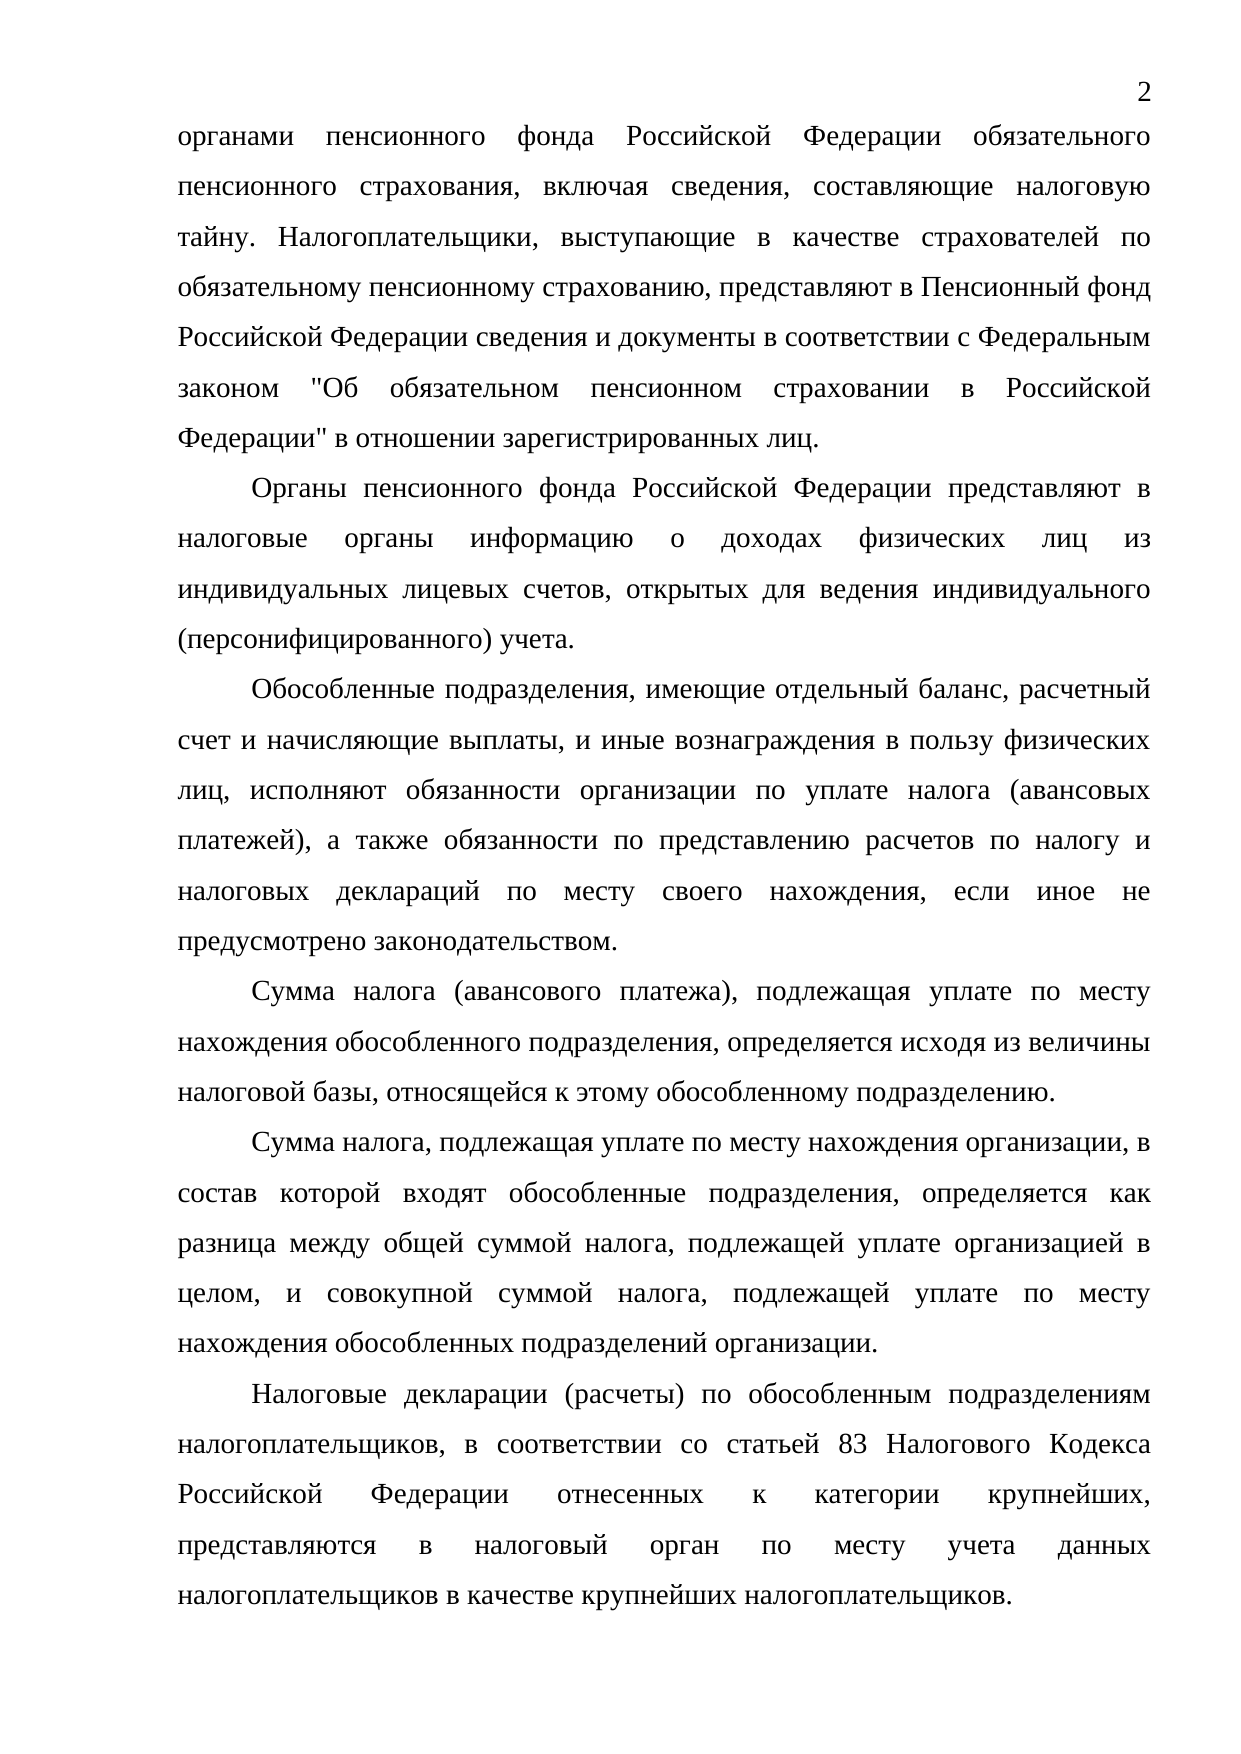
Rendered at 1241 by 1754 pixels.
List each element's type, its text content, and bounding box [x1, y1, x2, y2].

text Сумма налога (авансового платежа), подлежащая уплате по месту нахождения обособленного подразделения, определяется исходя из величины налоговой базы, относящейся к этому обособленному подразделению. [177, 973, 1152, 1108]
text Обособленные подразделения, имеющие отдельный баланс, расчетный счет и начисляющие выплаты, и иные вознаграждения в пользу физических лиц, исполняют обязанности организации по уплате налога (авансовых платежей), а также обязанности по представлению расчетов по налогу и налоговых деклараций по месту своего нахождения, если иное не предусмотрено законодательством. [177, 672, 1152, 957]
text Сумма налога, подлежащая уплате по месту нахождения организации, в состав которой входят обособленные подразделения, определяется как разница между общей суммой налога, подлежащей уплате организацией в целом, и совокупной суммой налога, подлежащей уплате по месту нахождения обособленных подразделений организации. [177, 1124, 1152, 1359]
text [177, 118, 1152, 453]
text Налоговые декларации (расчеты) по обособленным подразделениям налогоплательщиков, в соответствии со статьей 83 Налогового Кодекса Российской Федерации отнесенных к категории крупнейших, представляются в налоговый орган по месту учета данных налогоплательщиков в качестве крупнейших налогоплательщиков. [177, 1376, 1152, 1611]
text Органы пенсионного фонда Российской Федерации представляют в налоговые органы информацию о доходах физических лиц из индивидуальных лицевых счетов, открытых для ведения индивидуального (персонифицированного) учета. [177, 470, 1152, 655]
